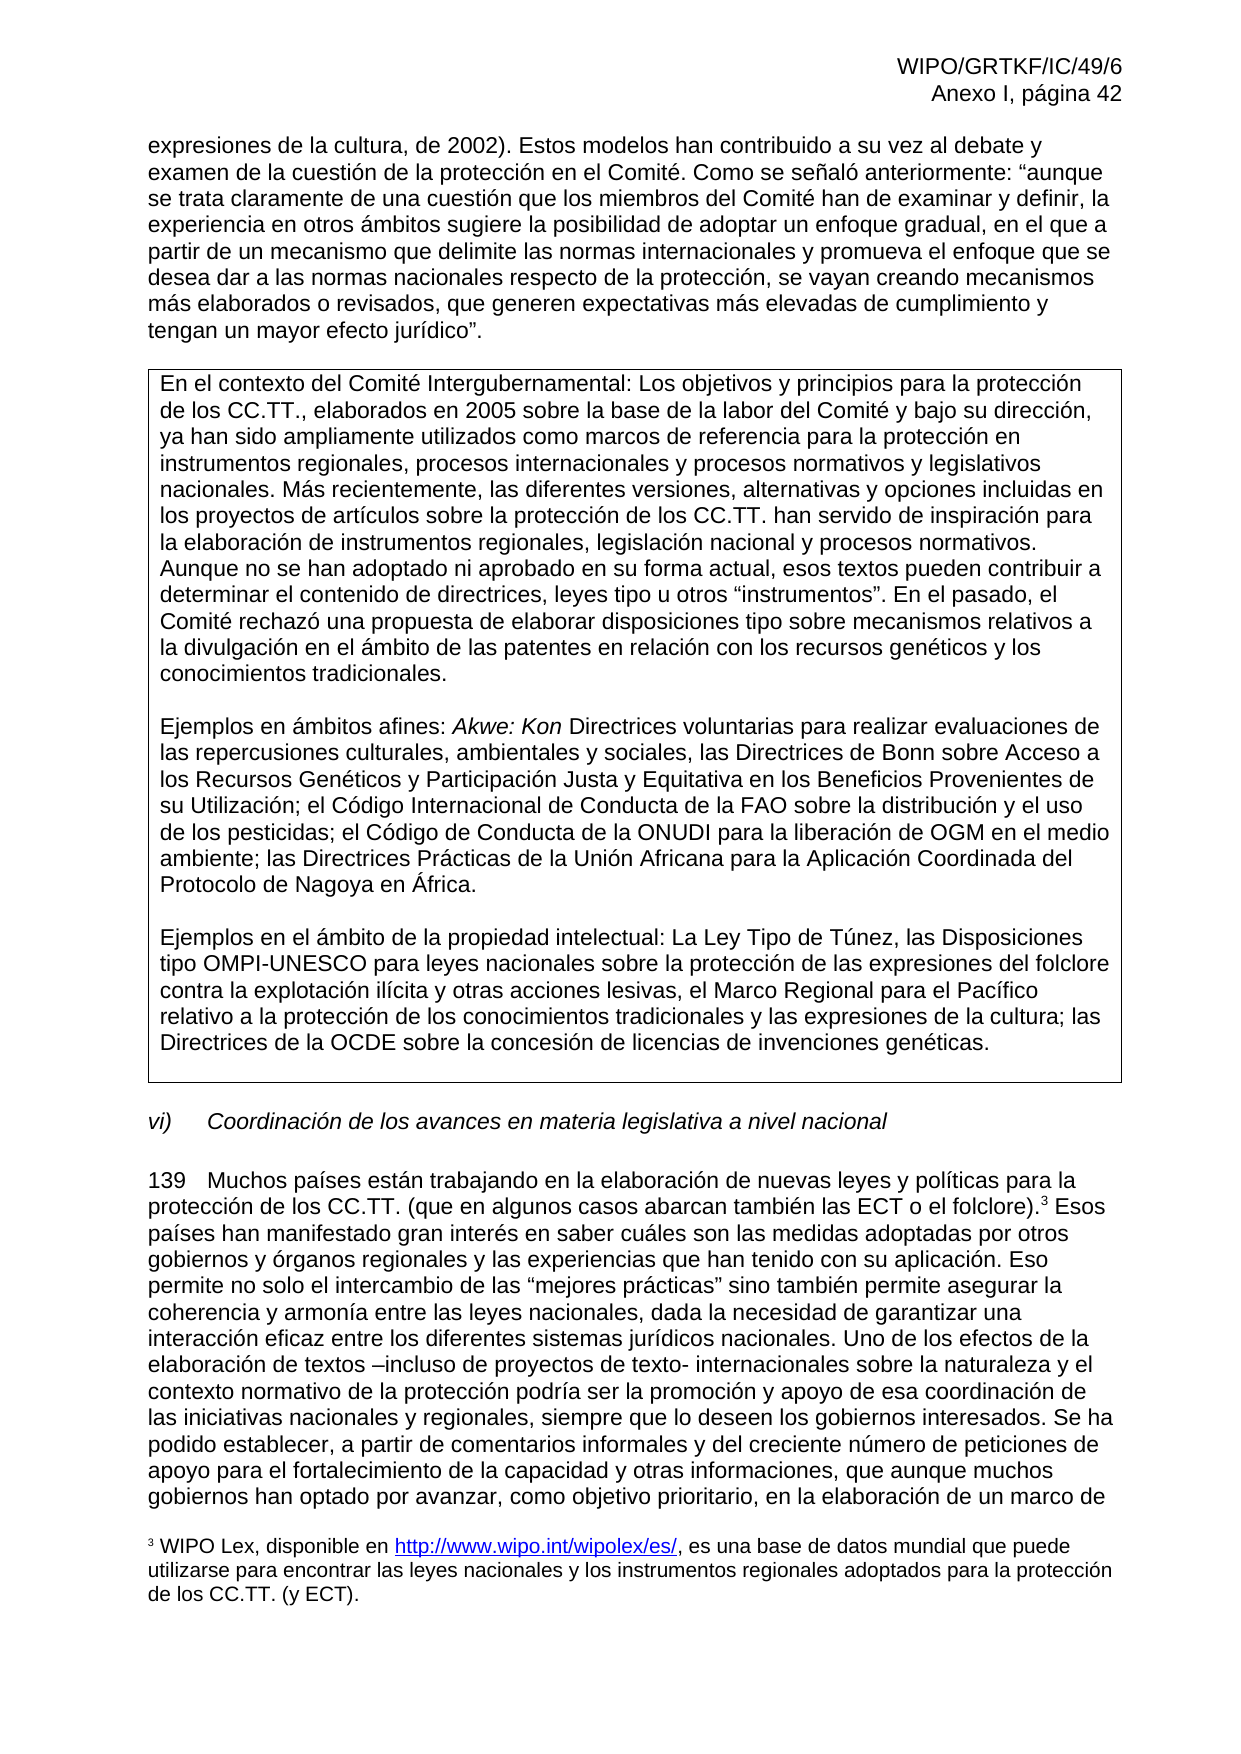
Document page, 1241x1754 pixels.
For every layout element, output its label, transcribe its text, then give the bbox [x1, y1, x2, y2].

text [148, 132, 1122, 343]
table_header En el contexto del Comité Intergubernamental: Los objetivos y principios para la protección de los CC.TT., elaborados en 2005 sobre la base de la labor del Comité y bajo su dirección, ya han sido ampliamente utilizados como marcos de referencia para la protección en instrumentos regionales, procesos internacionales y procesos normativos y legislativos nacionales. Más recientemente, las diferentes versiones, alternativas y opciones incluidas en los proyectos de artículos sobre la protección de los CC.TT. han servido de inspiración para la elaboración de instrumentos regionales, legislación nacional y procesos normativos. Aunque no se han adoptado ni aprobado en su forma actual, esos textos pueden contribuir a determinar el contenido de directrices, leyes tipo u otros “instrumentos”. En el pasado, el Comité rechazó una propuesta de elaborar disposiciones tipo sobre mecanismos relativos a la divulgación en el ámbito de las patentes en relación con los recursos genéticos y los conocimientos tradicionales. Ejemplos en ámbitos afines: Akwe: Kon Directrices voluntarias para realizar evaluaciones de las repercusiones culturales, ambientales y sociales, las Directrices de Bonn sobre Acceso a los Recursos Genéticos y Participación Justa y Equitativa en los Beneficios Provenientes de su Utilización; el Código Internacional de Conducta de la FAO sobre la distribución y el uso de los pesticidas; el Código de Conducta de la ONUDI para la liberación de OGM en el medio ambiente; las Directrices Prácticas de la Unión Africana para la Aplicación Coordinada del Protocolo de Nagoya en África. Ejemplos en el ámbito de la propiedad intelectual: La Ley Tipo de Túnez, las Disposiciones tipo OMPI-UNESCO para leyes nacionales sobre la protección de las expresiones del folclore contra la explotación ilícita y otras acciones lesivas, el Marco Regional para el Pacífico relativo a la protección de los conocimientos tradicionales y las expresiones de la cultura; las Directrices de la OCDE sobre la concesión de licencias de invenciones genéticas. [149, 370, 1121, 1082]
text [148, 1167, 1122, 1509]
subtitle vi) Coordinación de los avances en materia legislativa a nivel nacional [148, 1108, 1122, 1134]
